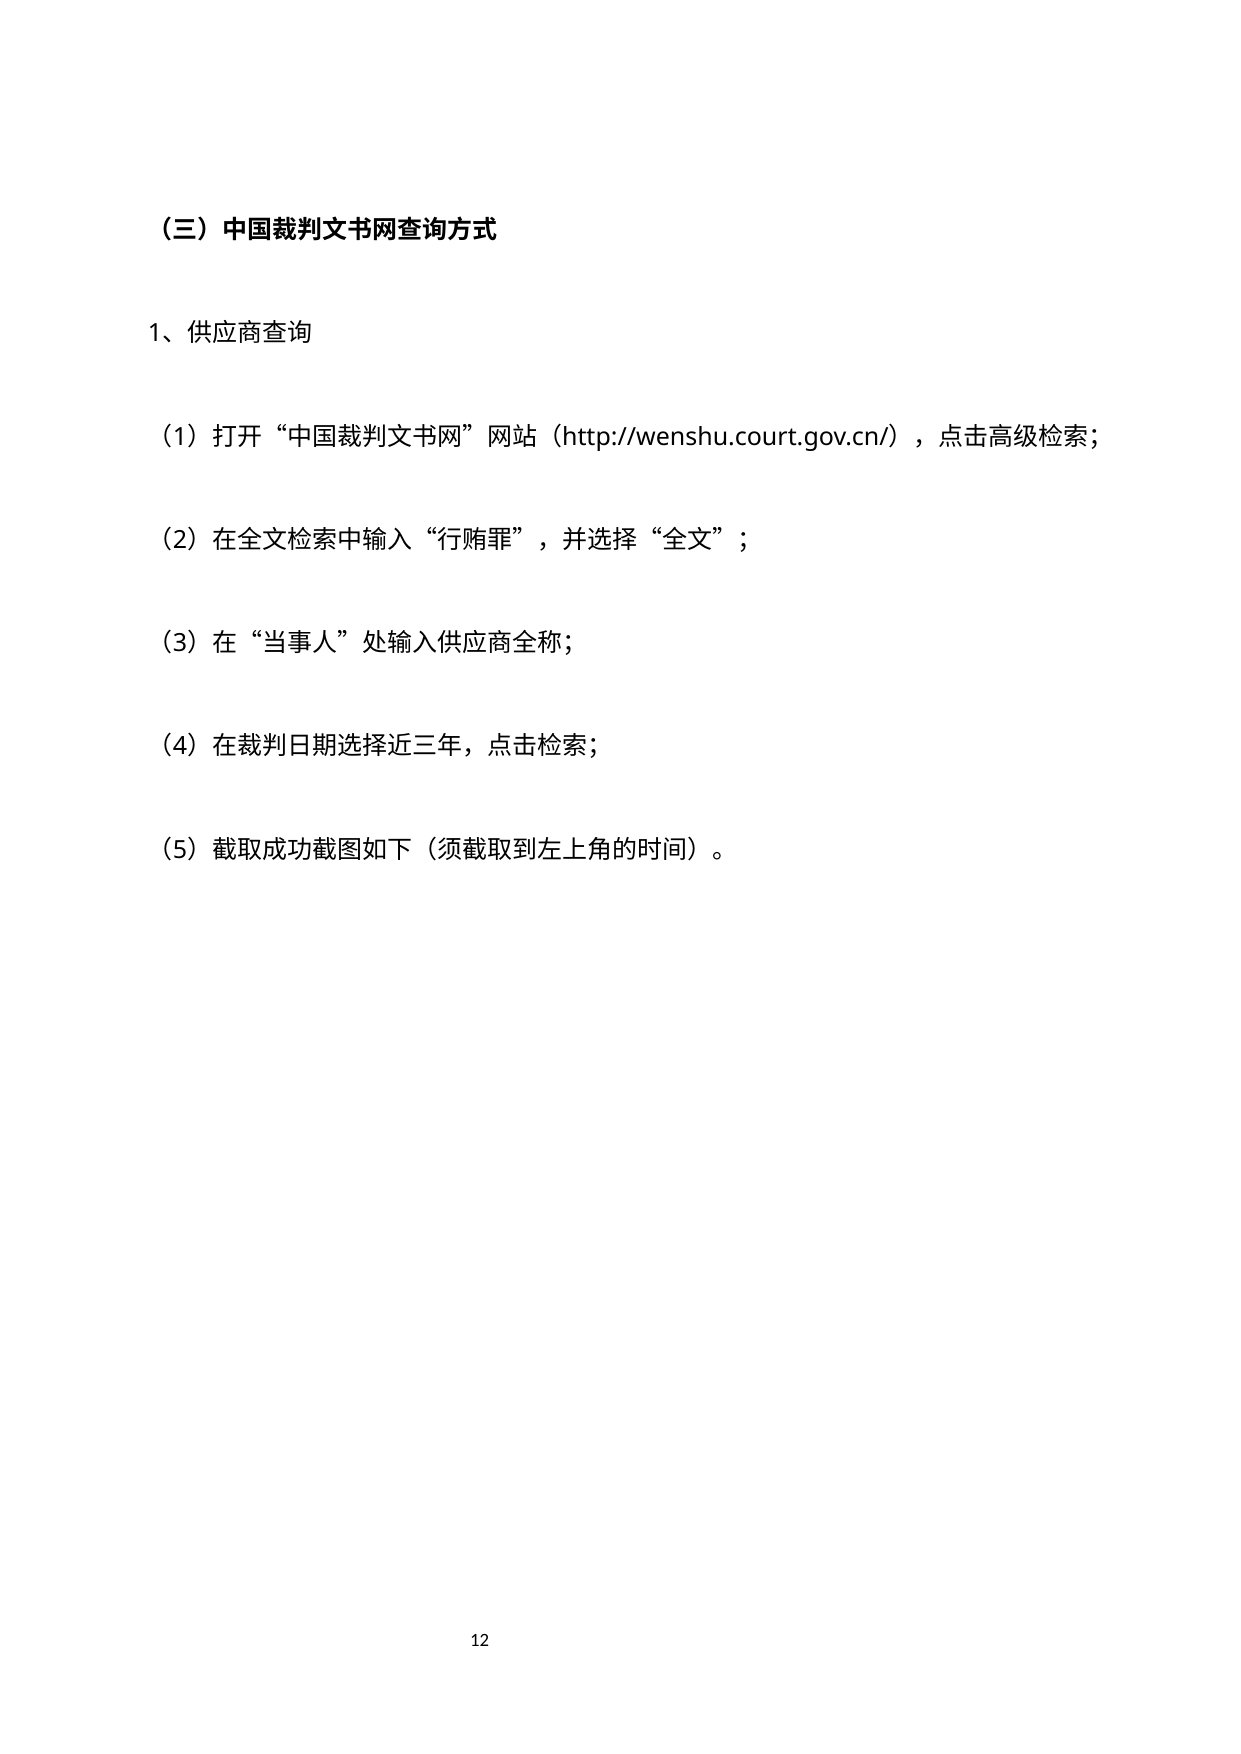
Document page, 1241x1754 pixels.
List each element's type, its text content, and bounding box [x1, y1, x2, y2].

text （三）中国裁判文书网查询方式 [148, 194, 1093, 262]
text 1、供应商查询 [148, 297, 1093, 365]
text （2）在全文检索中输入“行贿罪”，并选择“全文”； [148, 503, 1093, 572]
text （4）在裁判日期选择近三年，点击检索； [148, 710, 1093, 778]
text （3）在“当事人”处输入供应商全称； [148, 607, 1093, 675]
text （1）打开“中国裁判文书网”网站（http://wenshu.court.gov.cn/），点击高级检索； [148, 400, 1093, 468]
text （5）截取成功截图如下（须截取到左上角的时间）。 [148, 813, 1093, 881]
